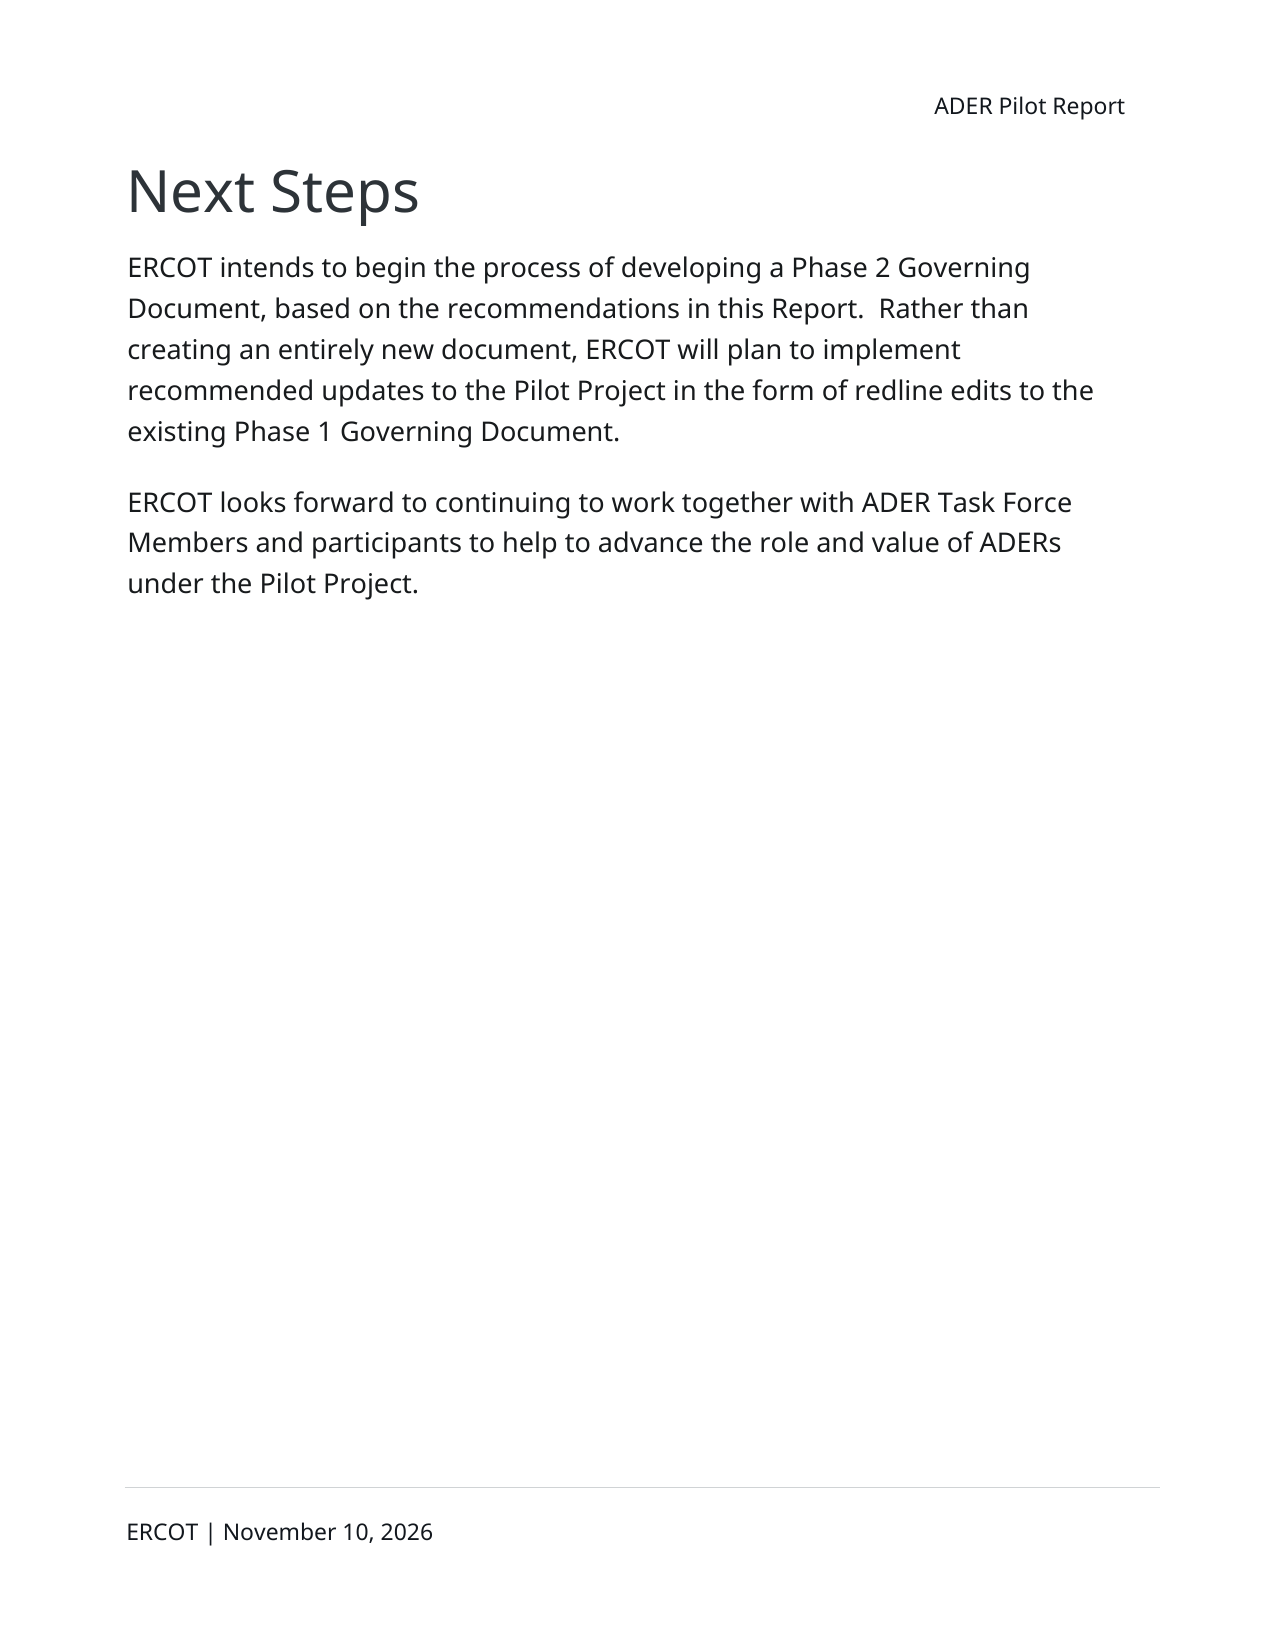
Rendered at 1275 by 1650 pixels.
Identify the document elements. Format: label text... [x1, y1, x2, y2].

text ERCOT intends to begin the process of developing a Phase 2 Governing Document, based on the recommendations in this Report. Rather than creating an entirely new document, ERCOT will plan to implement recommended updates to the Pilot Project in the form of redline edits to the existing Phase 1 Governing Document. [127, 249, 1125, 449]
text ERCOT looks forward to continuing to work together with ADER Task Force Members and participants to help to advance the role and value of ADERs under the Pilot Project. [127, 483, 1125, 602]
subtitle Next Steps [126, 150, 1125, 229]
